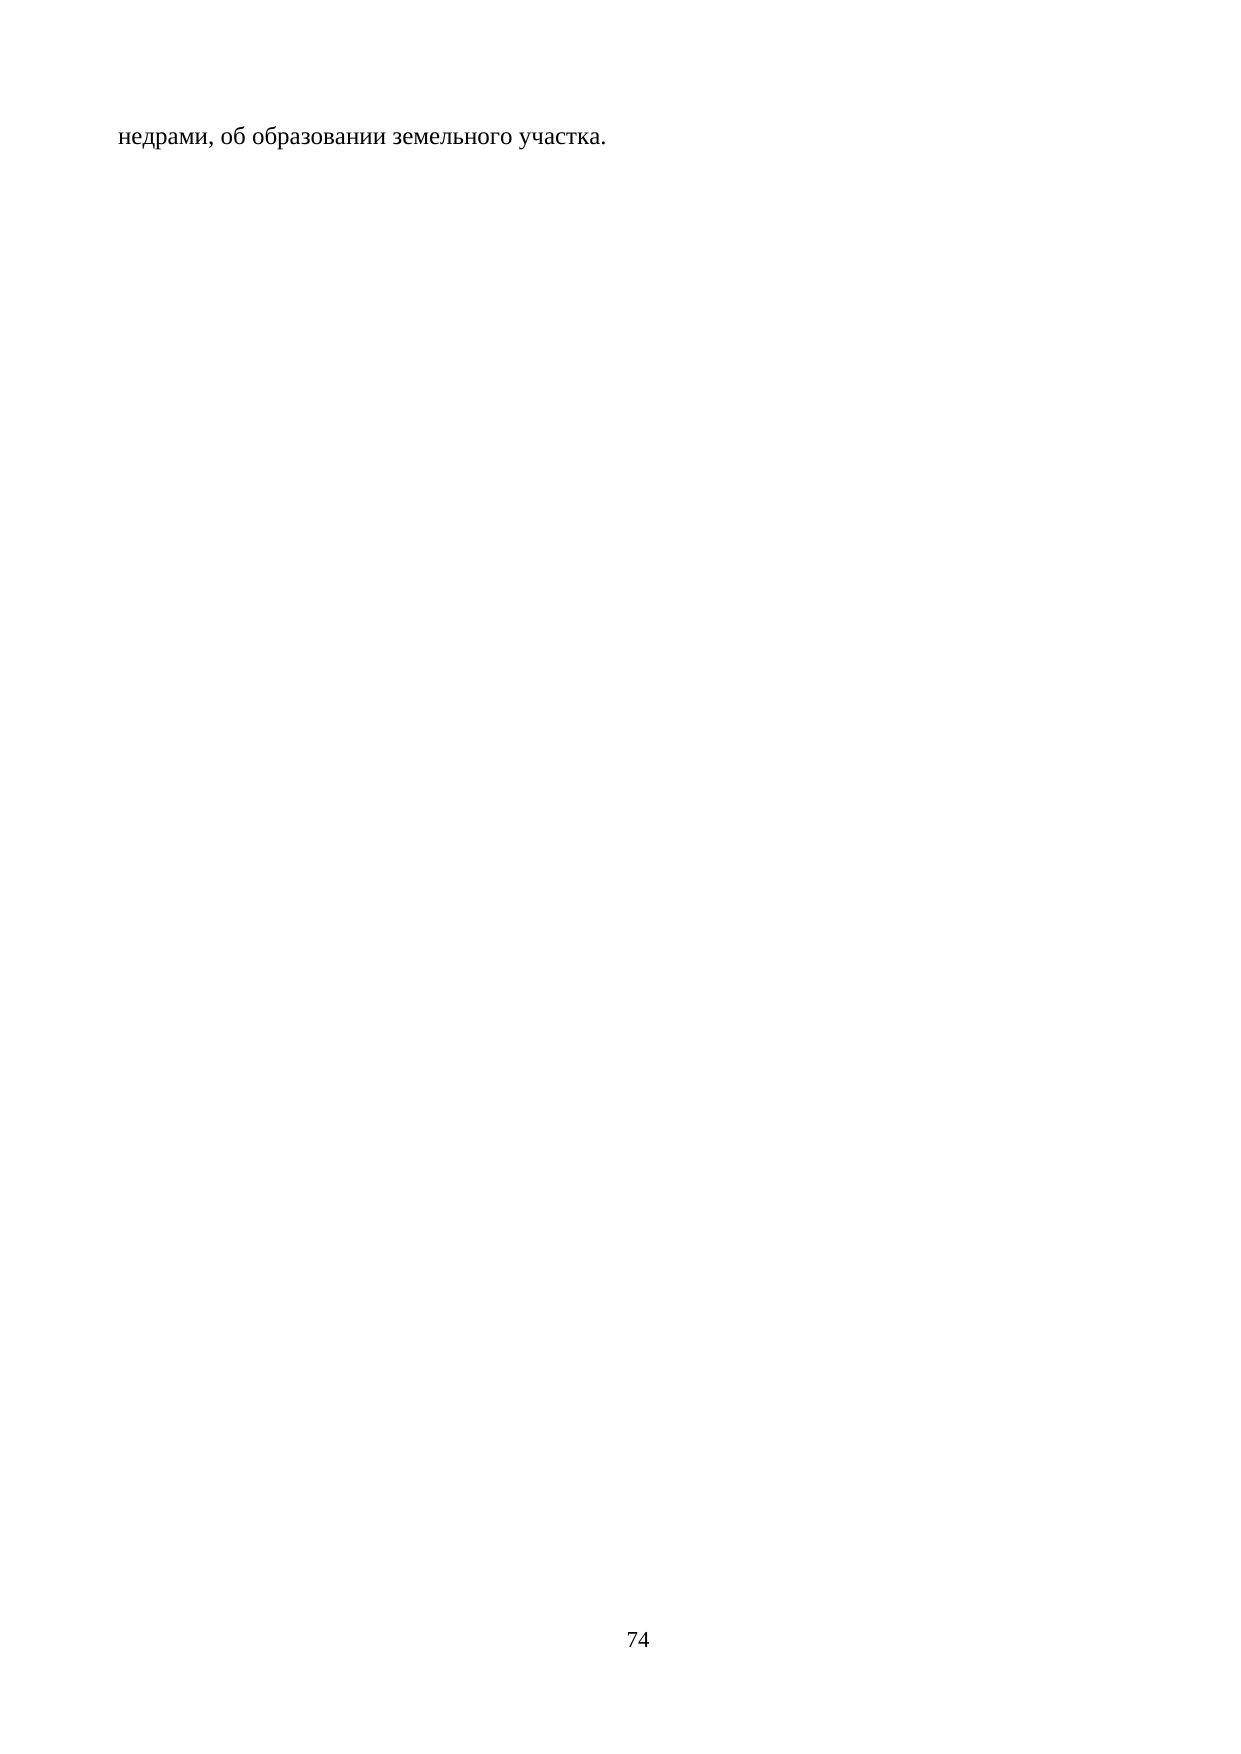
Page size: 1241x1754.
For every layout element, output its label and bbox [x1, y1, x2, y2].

text [118, 121, 1152, 149]
